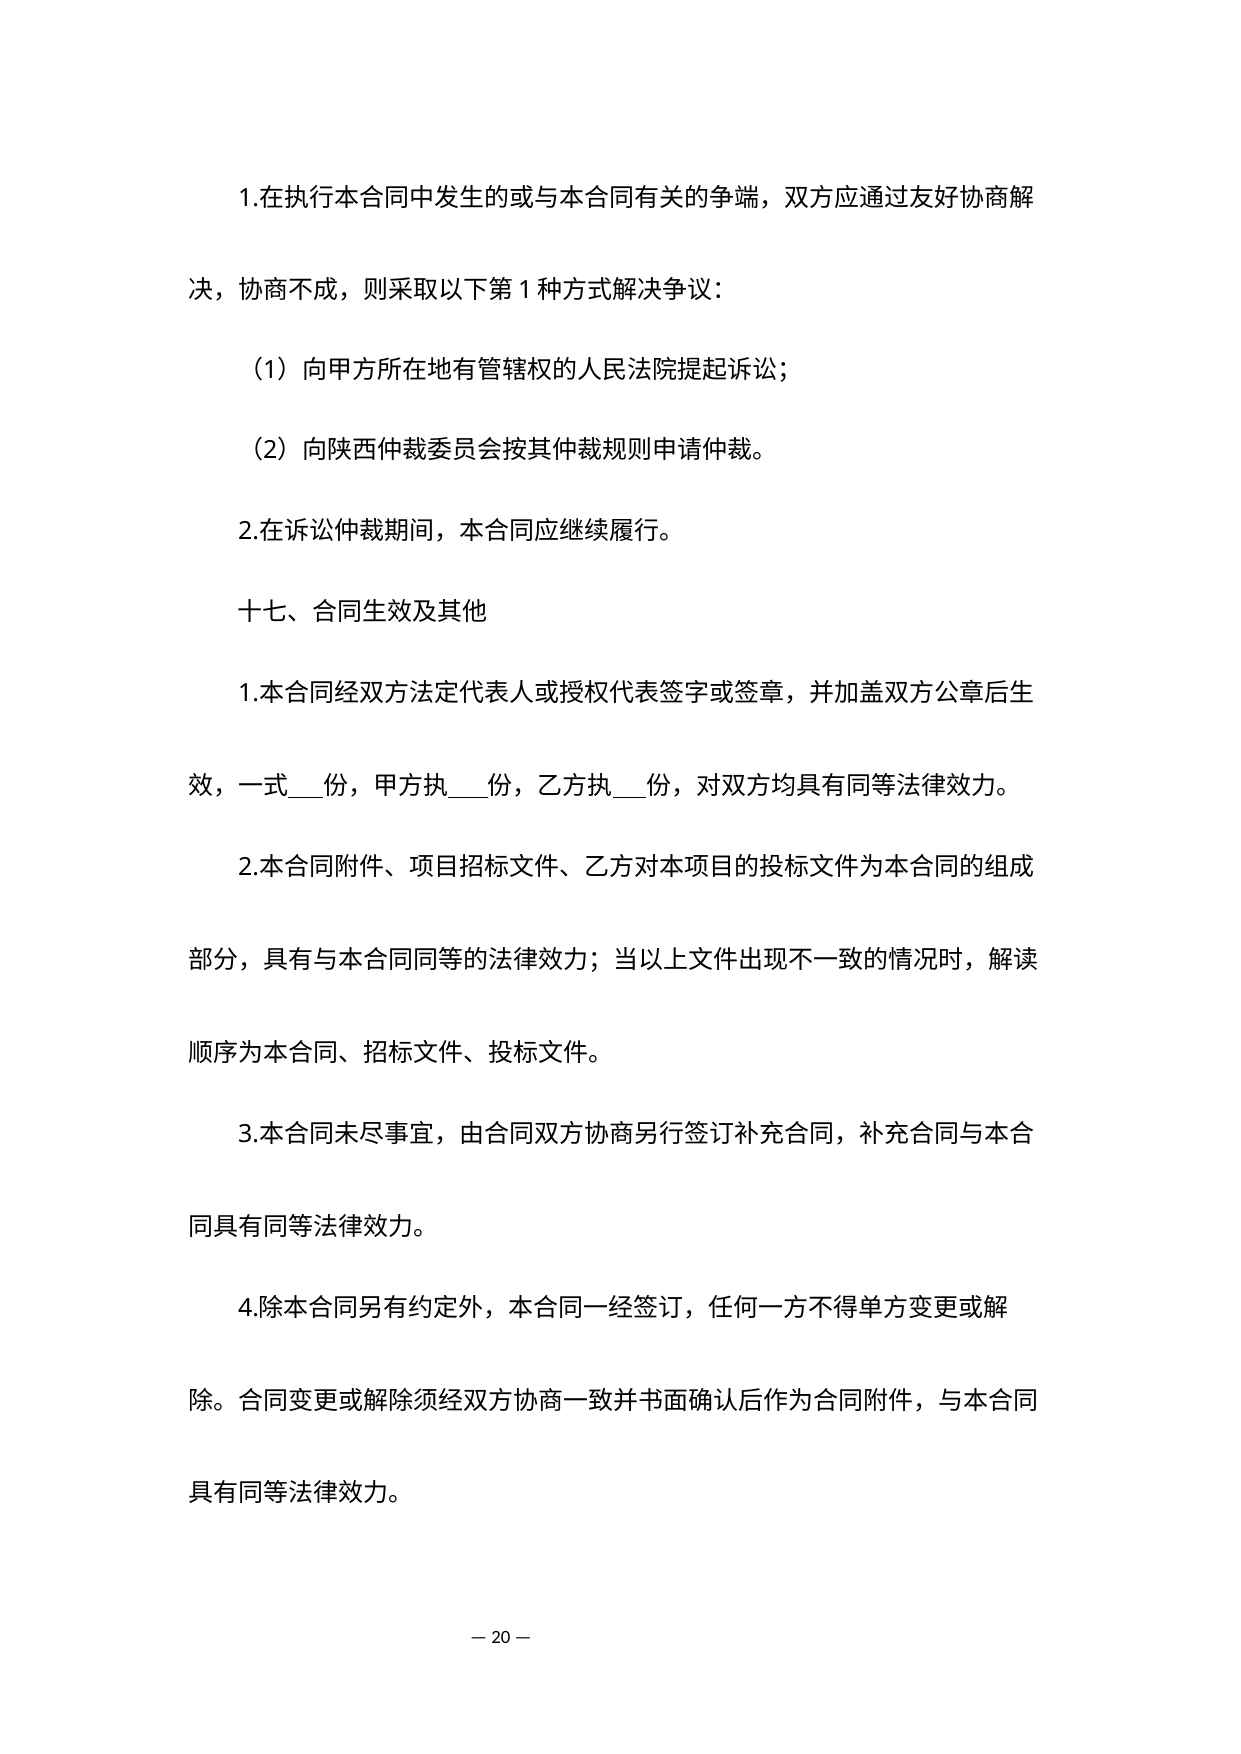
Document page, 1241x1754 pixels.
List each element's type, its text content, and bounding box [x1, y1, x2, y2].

text 1.本合同经双方法定代表人或授权代表签字或签章，并加盖双方公章后生效，一式 份，甲方执 份，乙方执 份，对双方均具有同等法律效力。 [188, 657, 1052, 817]
text 2.在诉讼仲裁期间，本合同应继续履行。 [188, 496, 1052, 562]
text （2）向陕西仲裁委员会按其仲裁规则申请仲裁。 [188, 416, 1052, 482]
text 4.除本合同另有约定外，本合同一经签订，任何一方不得单方变更或解除。合同变更或解除须经双方协商一致并书面确认后作为合同附件，与本合同具有同等法律效力。 [188, 1272, 1052, 1525]
text 3.本合同未尽事宜，由合同双方协商另行签订补充合同，补充合同与本合同具有同等法律效力。 [188, 1098, 1052, 1258]
text 1.在执行本合同中发生的或与本合同有关的争端，双方应通过友好协商解决，协商不成，则采取以下第1种方式解决争议： [188, 162, 1052, 322]
text 十七、合同生效及其他 [238, 576, 1052, 643]
text 2.本合同附件、项目招标文件、乙方对本项目的投标文件为本合同的组成部分，具有与本合同同等的法律效力；当以上文件出现不一致的情况时，解读顺序为本合同、招标文件、投标文件。 [188, 831, 1052, 1084]
text （1）向甲方所在地有管辖权的人民法院提起诉讼； [188, 336, 1052, 402]
